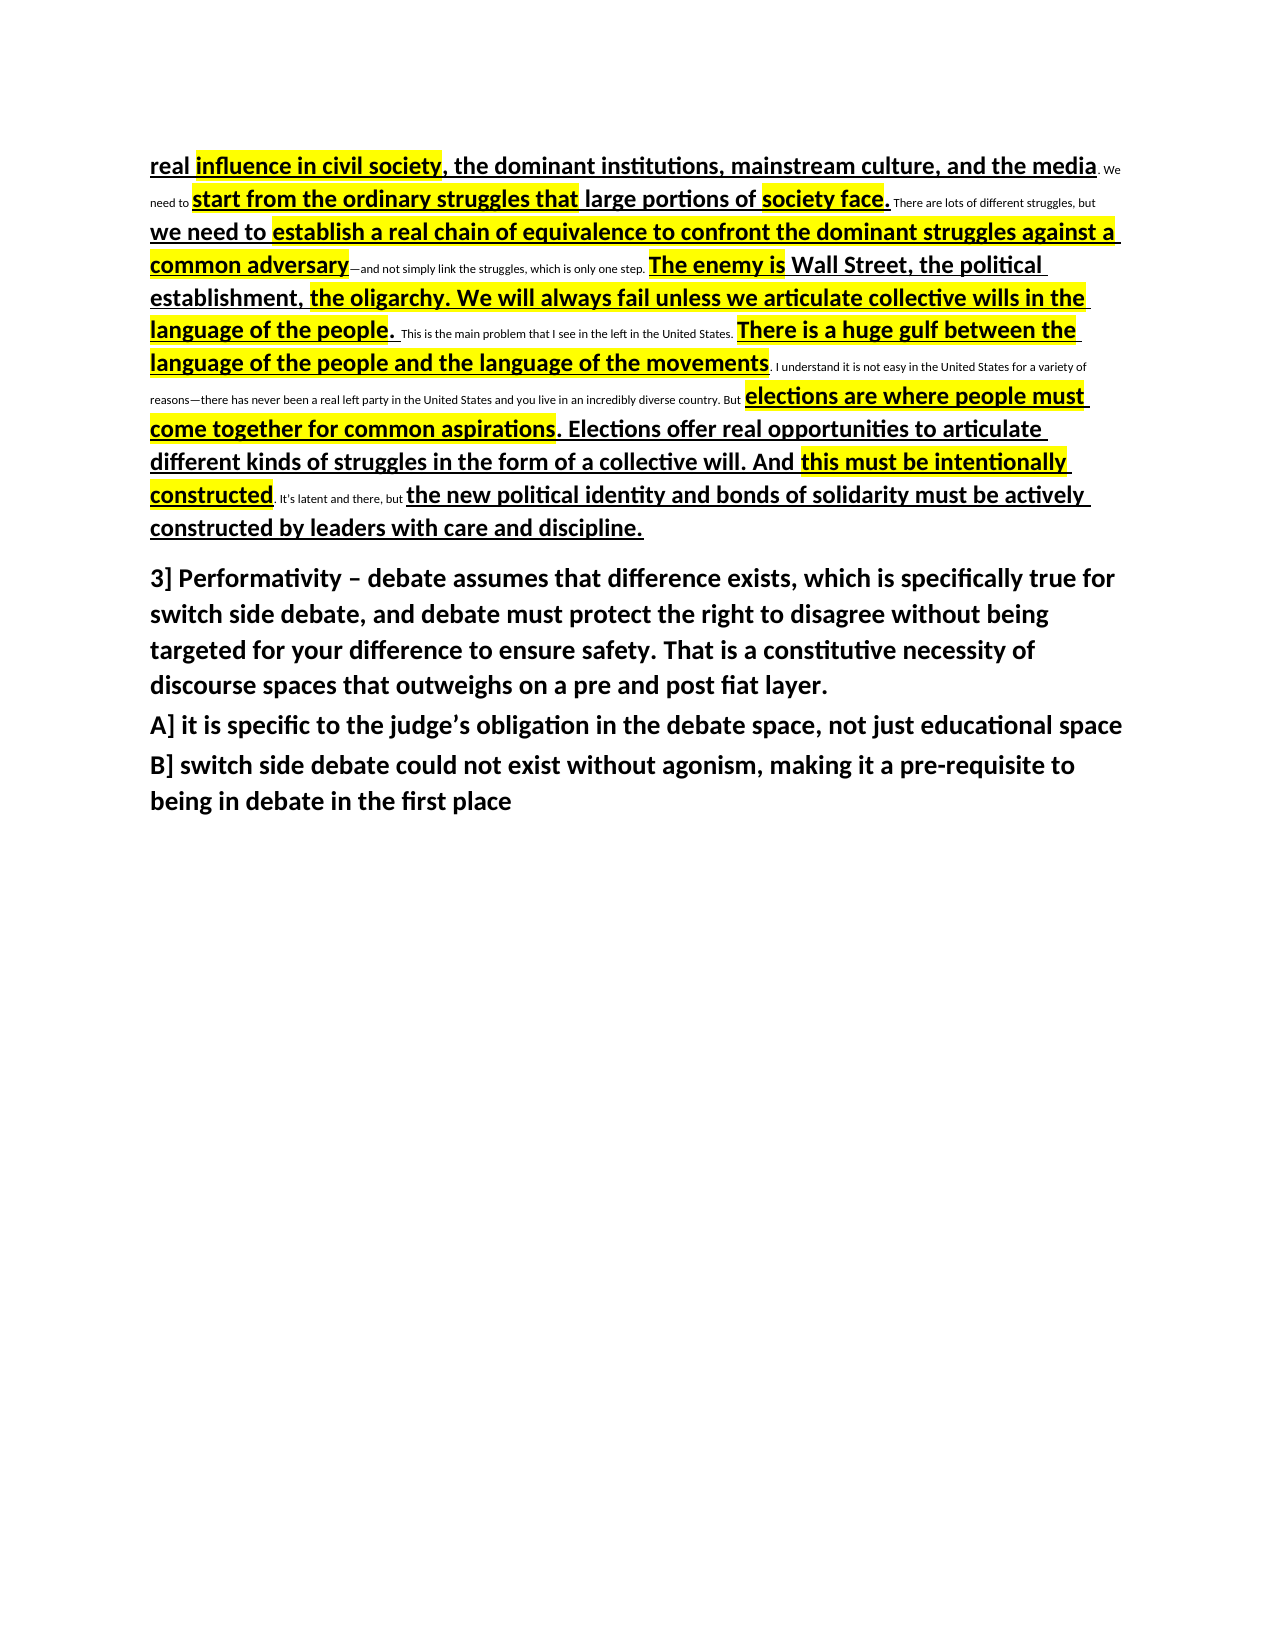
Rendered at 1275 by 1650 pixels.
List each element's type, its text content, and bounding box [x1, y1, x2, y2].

subtitle A] it is specific to the judge’s obligation in the debate space, not just educational space [150, 708, 1125, 741]
subtitle 3] Performativity – debate assumes that difference exists, which is specifically true for switch side debate, and debate must protect the right to disagree without being targeted for your difference to ensure safety. That is a constitutive necessity of discourse spaces that outweighs on a pre and post fiat layer. [150, 562, 1125, 702]
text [150, 150, 1125, 543]
subtitle B] switch side debate could not exist without agonism, making it a pre-requisite to being in debate in the first place [150, 748, 1125, 817]
